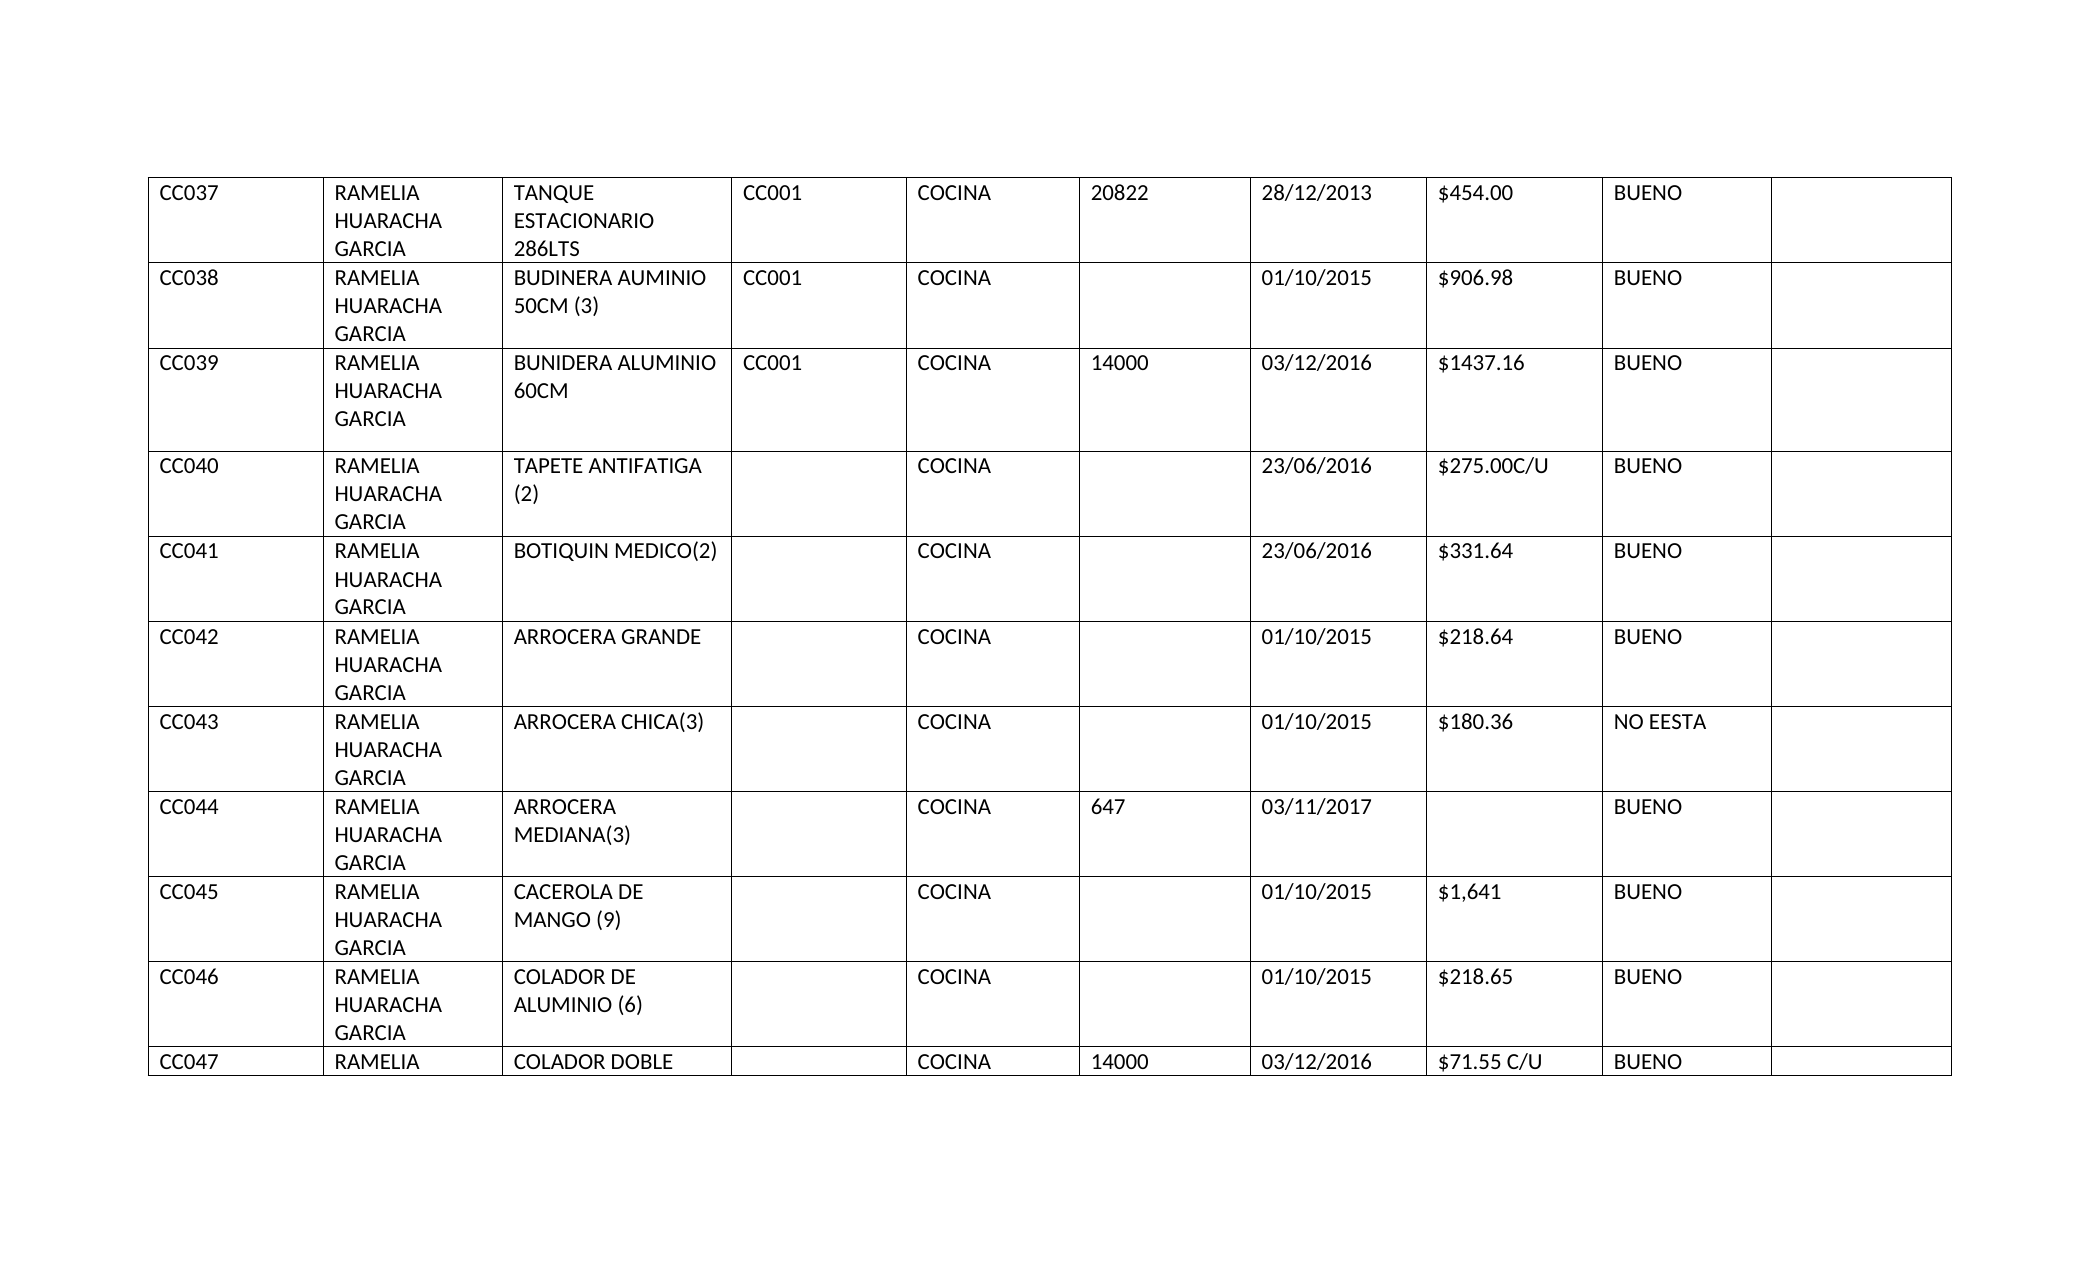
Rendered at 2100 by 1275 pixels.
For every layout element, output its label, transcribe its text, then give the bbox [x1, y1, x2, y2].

table_cell [1772, 537, 1951, 621]
table_cell $71.55 C/U [1427, 1047, 1602, 1075]
table_cell [1772, 792, 1951, 876]
table_cell RAMELIA HUARACHA GARCIA [324, 537, 502, 621]
table_cell RAMELIA HUARACHA GARCIA [324, 349, 502, 451]
table_cell [1080, 707, 1250, 791]
table_cell COCINA [907, 622, 1079, 706]
table_cell 03/12/2016 [1251, 349, 1426, 451]
table_cell CC041 [149, 537, 323, 621]
table_cell 647 [1080, 792, 1250, 876]
table_cell BUENO [1603, 792, 1771, 876]
table_cell 01/10/2015 [1251, 622, 1426, 706]
table_cell 01/10/2015 [1251, 707, 1426, 791]
table_cell COCINA [907, 537, 1079, 621]
table_cell CC039 [149, 349, 323, 451]
table_cell [1772, 349, 1951, 451]
table_cell RAMELIA HUARACHA GARCIA [324, 877, 502, 961]
table_cell [1080, 962, 1250, 1046]
table_cell CC001 [732, 349, 906, 451]
table_cell BUENO [1603, 452, 1771, 536]
table_cell [732, 622, 906, 706]
table_cell [732, 537, 906, 621]
table_cell COLADOR DOBLE MALLA [503, 1047, 731, 1075]
table_cell 14000 [1080, 1047, 1250, 1075]
table_cell 01/10/2015 [1251, 962, 1426, 1046]
table_cell BUENO [1603, 1047, 1771, 1075]
table_cell CC044 [149, 792, 323, 876]
table_cell BUENO [1603, 349, 1771, 451]
table_cell $1437.16 [1427, 349, 1602, 451]
table_cell [1427, 792, 1602, 876]
table_cell [732, 452, 906, 536]
table_cell [1080, 622, 1250, 706]
table_cell [1080, 263, 1250, 347]
table_cell 28/12/2013 [1251, 178, 1426, 262]
table_cell CC046 [149, 962, 323, 1046]
table_cell 03/11/2017 [1251, 792, 1426, 876]
table_cell [732, 877, 906, 961]
table_cell [1080, 537, 1250, 621]
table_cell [324, 178, 502, 262]
table_cell BUENO [1603, 263, 1771, 347]
table_cell NO EESTA [1603, 707, 1771, 791]
table_cell COCINA [907, 792, 1079, 876]
table_cell CC040 [149, 452, 323, 536]
table_cell COCINA [907, 178, 1079, 262]
table_cell CC001 [732, 178, 906, 262]
table_cell [1772, 707, 1951, 791]
table_cell RAMELIA HUARACHA GARCIA [324, 792, 502, 876]
table_cell BUENO [1603, 178, 1771, 262]
table_cell $1,641 [1427, 877, 1602, 961]
table_cell BUNIDERA ALUMINIO 60CM [503, 349, 731, 451]
table_cell $454.00 [1427, 178, 1602, 262]
table_cell COCINA [907, 707, 1079, 791]
table_cell COCINA [907, 349, 1079, 451]
table_cell 14000 [1080, 349, 1250, 451]
table_cell TANQUE ESTACIONARIO 286LTS [503, 178, 731, 262]
table_cell BUENO [1603, 622, 1771, 706]
table_cell COCINA [907, 1047, 1079, 1075]
table_cell $275.00C/U [1427, 452, 1602, 536]
table_cell BUDINERA AUMINIO 50CM (3) [503, 263, 731, 347]
table_cell BUENO [1603, 962, 1771, 1046]
table_cell COCINA [907, 962, 1079, 1046]
table_cell [732, 1047, 906, 1075]
table_cell RAMELIA HUARACHA GARCIA [324, 452, 502, 536]
table_cell [1772, 263, 1951, 347]
table_cell $218.64 [1427, 622, 1602, 706]
table_cell [1772, 452, 1951, 536]
table_cell CACEROLA DE MANGO (9) [503, 877, 731, 961]
table_cell [1772, 1047, 1951, 1075]
table_cell [1080, 877, 1250, 961]
table_cell $331.64 [1427, 537, 1602, 621]
table_cell RAMELIA HUARACHA GARCIA [324, 263, 502, 347]
table_cell CC045 [149, 877, 323, 961]
table_cell $218.65 [1427, 962, 1602, 1046]
table_cell COCINA [907, 452, 1079, 536]
table_cell [1772, 877, 1951, 961]
table_cell $180.36 [1427, 707, 1602, 791]
table_cell [732, 792, 906, 876]
table_cell [732, 962, 906, 1046]
table_cell 23/06/2016 [1251, 537, 1426, 621]
table_cell RAMELIA HUARACHA GARCIA [324, 707, 502, 791]
table_cell CC038 [149, 263, 323, 347]
table_cell CC001 [732, 263, 906, 347]
table_cell COCINA [907, 877, 1079, 961]
table_cell RAMELIA HUARACHA GARCIA [324, 622, 502, 706]
table_cell ARROCERA CHICA(3) [503, 707, 731, 791]
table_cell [324, 1047, 502, 1075]
table_cell CC037 [149, 178, 323, 262]
table_cell 01/10/2015 [1251, 263, 1426, 347]
table_cell COLADOR DE ALUMINIO (6) [503, 962, 731, 1046]
table_cell CC042 [149, 622, 323, 706]
table_cell [1772, 622, 1951, 706]
table_cell BUENO [1603, 537, 1771, 621]
table_cell RAMELIA HUARACHA GARCIA [324, 962, 502, 1046]
table_cell [1772, 962, 1951, 1046]
table_cell [1080, 452, 1250, 536]
table_cell 01/10/2015 [1251, 877, 1426, 961]
table_cell CC043 [149, 707, 323, 791]
table_cell TAPETE ANTIFATIGA (2) [503, 452, 731, 536]
table_cell [732, 707, 906, 791]
table_cell BUENO [1603, 877, 1771, 961]
table_cell CC047 [149, 1047, 323, 1075]
table_cell 23/06/2016 [1251, 452, 1426, 536]
table_cell 03/12/2016 [1251, 1047, 1426, 1075]
table_cell 20822 [1080, 178, 1250, 262]
table_cell COCINA [907, 263, 1079, 347]
table_cell BOTIQUIN MEDICO(2) [503, 537, 731, 621]
table_cell $906.98 [1427, 263, 1602, 347]
table_cell ARROCERA MEDIANA(3) [503, 792, 731, 876]
table_cell [1772, 178, 1951, 262]
table_cell ARROCERA GRANDE [503, 622, 731, 706]
